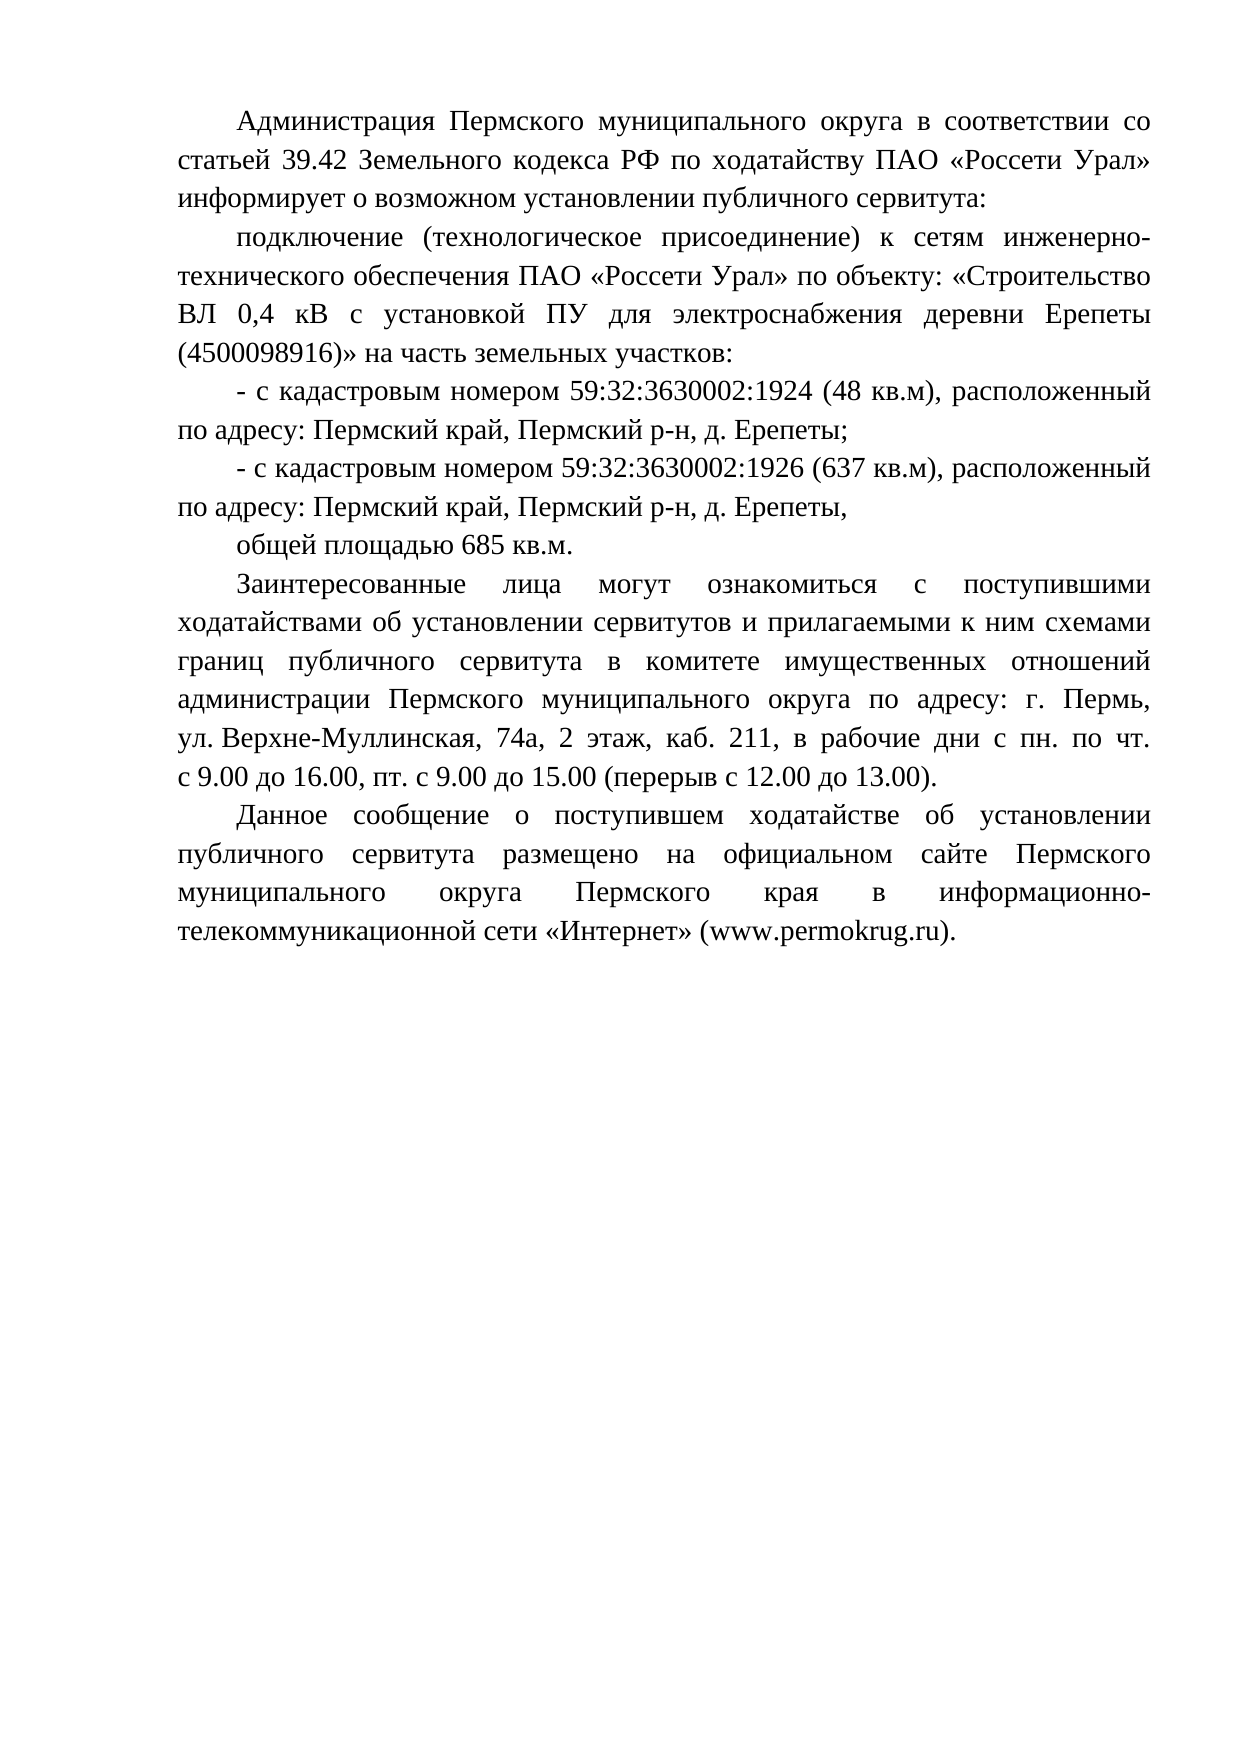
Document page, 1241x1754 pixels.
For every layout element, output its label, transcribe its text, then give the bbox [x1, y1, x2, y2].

text Администрация Пермского муниципального округа в соответствии со статьей 39.42 Земельного кодекса РФ по ходатайству ПАО «Россети Урал» информирует о возможном установлении публичного сервитута: [177, 103, 1152, 214]
list общей площадью 685 кв.м. [177, 527, 1152, 561]
list - с кадастровым номером 59:32:3630002:1926 (637 кв.м), расположенный по адресу: Пермский край, Пермский р-н, д. Ерепеты, [177, 450, 1152, 522]
list - с кадастровым номером 59:32:3630002:1924 (48 кв.м), расположенный по адресу: Пермский край, Пермский р-н, д. Ерепеты; [177, 373, 1152, 445]
list подключение (технологическое присоединение) к сетям инженерно-технического обеспечения ПАО «Россети Урал» по объекту: «Строительство ВЛ 0,4 кВ с установкой ПУ для электроснабжения деревни Ерепеты (4500098916)» на часть земельных участков: [177, 219, 1152, 368]
text Данное сообщение о поступившем ходатайстве об установлении публичного сервитута размещено на официальном сайте Пермского муниципального округа Пермского края в информационно-телекоммуникационной сети «Интернет» (www.permokrug.ru). [177, 797, 1152, 946]
list Заинтересованные лица могут ознакомиться с поступившими ходатайствами об установлении сервитутов и прилагаемыми к ним схемами границ публичного сервитута в комитете имущественных отношений администрации Пермского муниципального округа по адресу: г. Пермь, ул. Верхне-Муллинская, 74а, 2 этаж, каб. 211, в рабочие дни с пн. по чт. с 9.00 до 16.00, пт. с 9.00 до 15.00 (перерыв с 12.00 до 13.00). [177, 566, 1152, 792]
